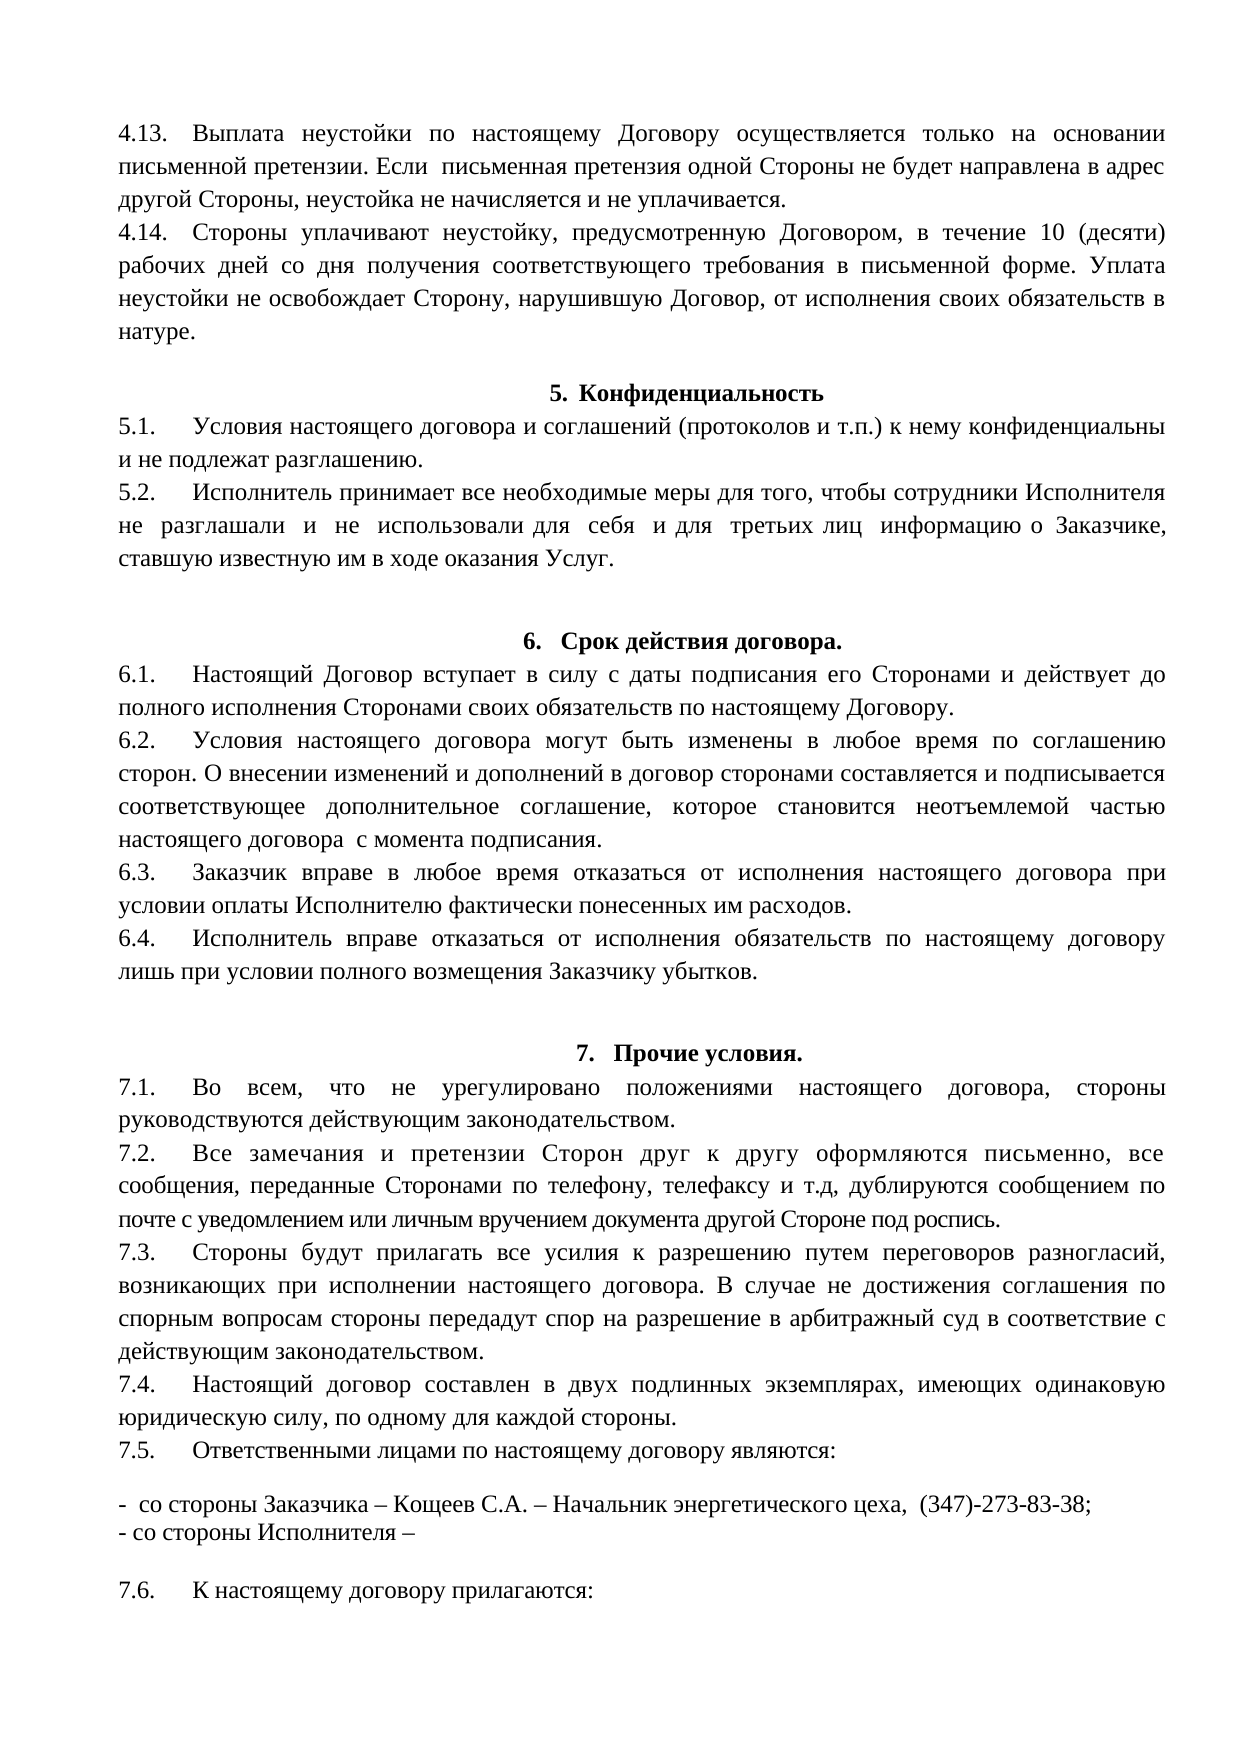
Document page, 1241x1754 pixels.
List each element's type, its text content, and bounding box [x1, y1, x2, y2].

text - со стороны Исполнителя – [118, 1517, 1167, 1546]
list Стороны будут прилагать все усилия к разрешению путем переговоров разногласий, возникающих при исполнении настоящего договора. В случае не достижения соглашения по спорным вопросам стороны передадут спор на разрешение в арбитражный суд в соответствие с действующим законодательством. [118, 1237, 1167, 1364]
list Условия настоящего договора могут быть изменены в любое время по соглашению сторон. О внесении изменений и дополнений в договор сторонами составляется и подписывается соответствующее дополнительное соглашение, которое становится неотъемлемой частью настоящего договора с момента подписания. [118, 725, 1167, 853]
list Заказчик вправе в любое время отказаться от исполнения настоящего договора при условии оплаты Исполнителю фактически понесенных им расходов. [118, 857, 1167, 919]
list Срок действия договора. [199, 626, 1167, 654]
list К настоящему договору прилагаются: [118, 1575, 1167, 1604]
list Конфиденциальность [207, 378, 1167, 407]
list Ответственными лицами по настоящему договору являются: [118, 1435, 1167, 1463]
list Условия настоящего договора и соглашений (протоколов и т.п.) к нему конфиденциальны и не подлежат разглашению. [118, 411, 1167, 473]
list Выплата неустойки по настоящему Договору осуществляется только на основании письменной претензии. Если письменная претензия одной Стороны не будет направлена в адрес другой Стороны, неустойка не начисляется и не уплачивается. [118, 118, 1167, 213]
list Прочие условия. [212, 1038, 1167, 1067]
text - со стороны Заказчика – Кощеев С.А. – Начальник энергетического цеха, (347)-273-83-38; [118, 1489, 1167, 1517]
list Настоящий договор составлен в двух подлинных экземплярах, имеющих одинаковую юридическую силу, по одному для каждой стороны. [118, 1369, 1167, 1431]
list Стороны уплачивают неустойку, предусмотренную Договором, в течение 10 (десяти) рабочих дней со дня получения соответствующего требования в письменной форме. Уплата неустойки не освобождает Сторону, нарушившую Договор, от исполнения своих обязательств в натуре. [118, 217, 1167, 345]
list Исполнитель принимает все необходимые меры для того, чтобы сотрудники Исполнителя не разглашали и не использовали для себя и для третьих лиц информацию о Заказчике, ставшую известную им в ходе оказания Услуг. [118, 477, 1167, 572]
list Во всем, что не урегулировано положениями настоящего договора, стороны руководствуются действующим законодательством. [118, 1072, 1167, 1133]
list Все замечания и претензии Сторон друг к другу оформляются письменно, все сообщения, переданные Сторонами по телефону, телефаксу и т.д, дублируются сообщением по почте с уведомлением или личным вручением документа другой Стороне под роспись. [118, 1138, 1167, 1232]
list Настоящий Договор вступает в силу с даты подписания его Сторонами и действует до полного исполнения Сторонами своих обязательств по настоящему Договору. [118, 659, 1167, 721]
list Исполнитель вправе отказаться от исполнения обязательств по настоящему договору лишь при условии полного возмещения Заказчику убытков. [118, 923, 1167, 985]
